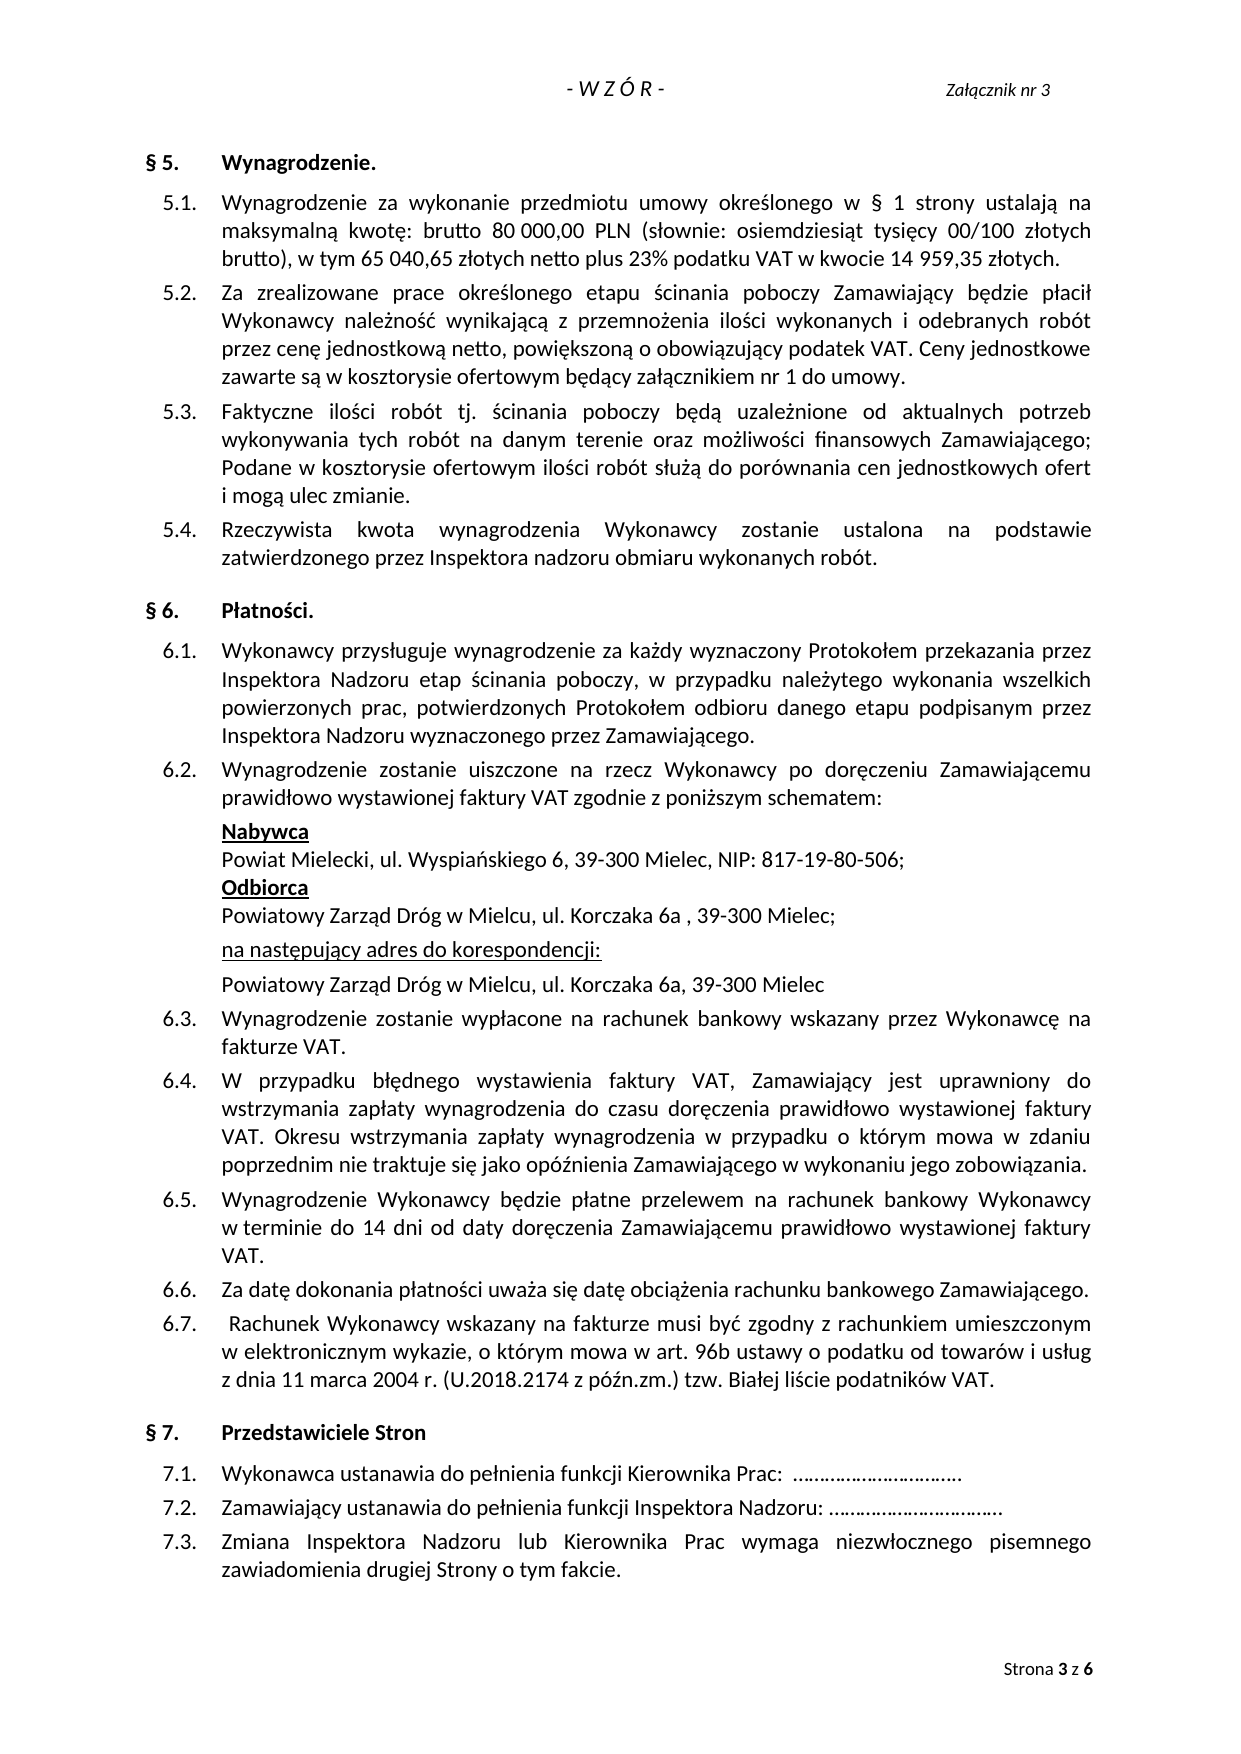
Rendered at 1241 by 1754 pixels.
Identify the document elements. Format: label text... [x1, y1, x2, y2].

subtitle Rzeczywista kwota wynagrodzenia Wykonawcy zostanie ustalona na podstawie zatwierdzonego przez Inspektora nadzoru obmiaru wykonanych robót. [162, 515, 1093, 571]
subtitle Za zrealizowane prace określonego etapu ścinania poboczy Zamawiający będzie płacił Wykonawcy należność wynikającą z przemnożenia ilości wykonanych i odebranych robót przez cenę jednostkową netto, powiększoną o obowiązujący podatek VAT. Ceny jednostkowe zawarte są w kosztorysie ofertowym będący załącznikiem nr 1 do umowy. [162, 278, 1093, 391]
subtitle na następujący adres do korespondencji: [221, 936, 1093, 964]
subtitle Wynagrodzenie zostanie uiszczone na rzecz Wykonawcy po doręczeniu Zamawiającemu prawidłowo wystawionej faktury VAT zgodnie z poniższym schematem: [162, 755, 1093, 811]
text Powiat Mielecki, ul. Wyspiańskiego 6, 39-300 Mielec, NIP: 817-19-80-506; [192, 845, 1093, 873]
subtitle Wynagrodzenie Wykonawcy będzie płatne przelewem na rachunek bankowy Wykonawcy w terminie do 14 dni od daty doręczenia Zamawiającemu prawidłowo wystawionej faktury VAT. [162, 1185, 1093, 1269]
subtitle Wykonawcy przysługuje wynagrodzenie za każdy wyznaczony Protokołem przekazania przez Inspektora Nadzoru etap ścinania poboczy, w przypadku należytego wykonania wszelkich powierzonych prac, potwierdzonych Protokołem odbioru danego etapu podpisanym przez Inspektora Nadzoru wyznaczonego przez Zamawiającego. [162, 637, 1093, 749]
subtitle Powiatowy Zarząd Dróg w Mielcu, ul. Korczaka 6a, 39-300 Mielec [221, 970, 1093, 998]
subtitle Wynagrodzenie. [162, 148, 1093, 176]
subtitle Wykonawca ustanawia do pełnienia funkcji Kierownika Prac: ………………………….. [162, 1459, 1093, 1487]
subtitle Wynagrodzenie zostanie wypłacone na rachunek bankowy wskazany przez Wykonawcę na fakturze VAT. [162, 1004, 1093, 1060]
text Nabywca [192, 817, 1093, 845]
subtitle Za datę dokonania płatności uważa się datę obciążenia rachunku bankowego Zamawiającego. [162, 1275, 1093, 1303]
subtitle Płatności. [162, 596, 1093, 624]
subtitle Przedstawiciele Stron [162, 1418, 1093, 1446]
text Powiatowy Zarząd Dróg w Mielcu, ul. Korczaka 6a , 39-300 Mielec; [192, 901, 1093, 929]
subtitle Wynagrodzenie za wykonanie przedmiotu umowy określonego w § 1 strony ustalają na maksymalną kwotę: brutto 80 000,00 PLN (słownie: osiemdziesiąt tysięcy 00/100 złotych brutto), w tym 65 040,65 złotych netto plus 23% podatku VAT w kwocie 14 959,35 złotych. [162, 188, 1093, 272]
text Odbiorca [192, 873, 1093, 901]
subtitle Rachunek Wykonawcy wskazany na fakturze musi być zgodny z rachunkiem umieszczonym w elektronicznym wykazie, o którym mowa w art. 96b ustawy o podatku od towarów i usług z dnia 11 marca 2004 r. (U.2018.2174 z późn.zm.) tzw. Białej liście podatników VAT. [162, 1309, 1093, 1393]
subtitle Zmiana Inspektora Nadzoru lub Kierownika Prac wymaga niezwłocznego pisemnego zawiadomienia drugiej Strony o tym fakcie. [162, 1527, 1093, 1583]
subtitle Faktyczne ilości robót tj. ścinania poboczy będą uzależnione od aktualnych potrzeb wykonywania tych robót na danym terenie oraz możliwości finansowych Zamawiającego; Podane w kosztorysie ofertowym ilości robót służą do porównania cen jednostkowych ofert i mogą ulec zmianie. [162, 397, 1093, 509]
subtitle W przypadku błędnego wystawienia faktury VAT, Zamawiający jest uprawniony do wstrzymania zapłaty wynagrodzenia do czasu doręczenia prawidłowo wystawionej faktury VAT. Okresu wstrzymania zapłaty wynagrodzenia w przypadku o którym mowa w zdaniu poprzednim nie traktuje się jako opóźnienia Zamawiającego w wykonaniu jego zobowiązania. [162, 1066, 1093, 1178]
subtitle Zamawiający ustanawia do pełnienia funkcji Inspektora Nadzoru: …………………………… [162, 1493, 1093, 1521]
